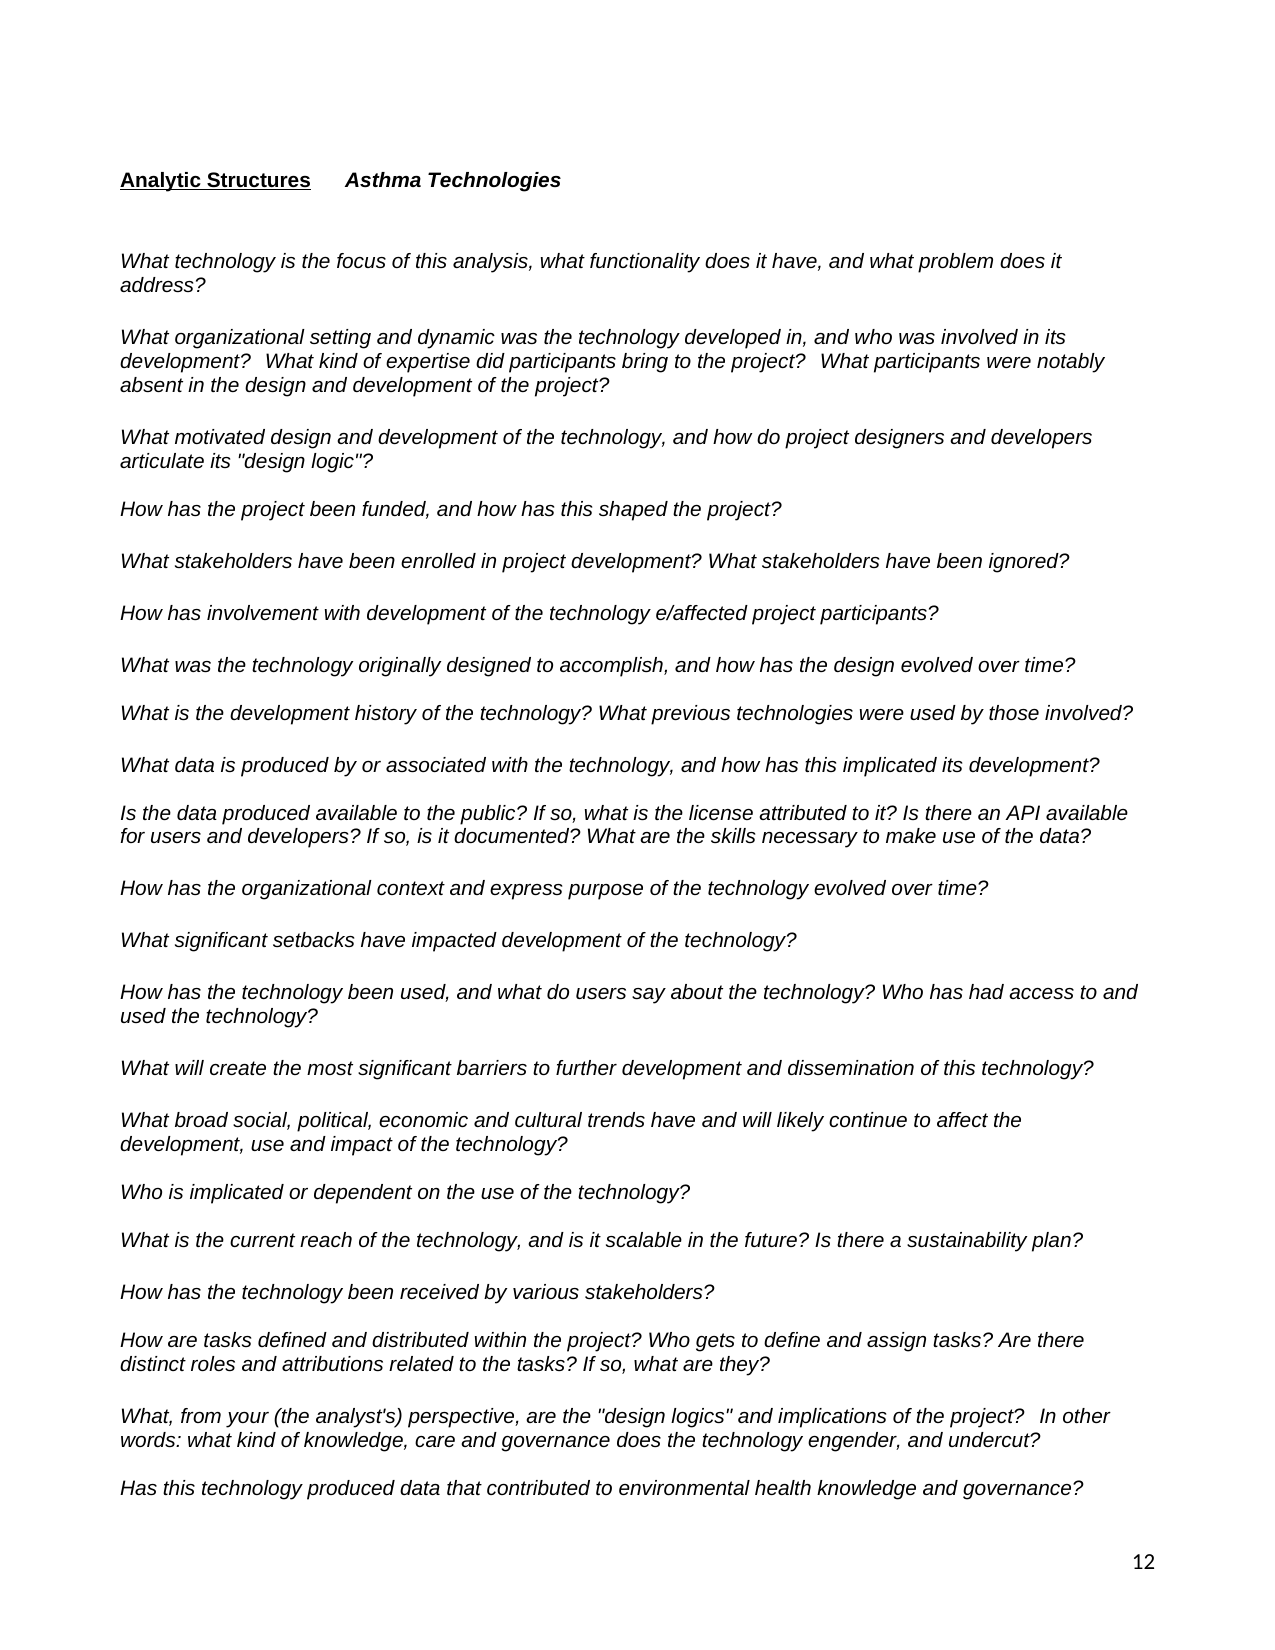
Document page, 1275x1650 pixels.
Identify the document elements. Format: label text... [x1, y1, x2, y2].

text How has the technology been received by various stakeholders? [120, 1280, 1155, 1304]
text What motivated design and development of the technology, and how do project designers and developers articulate its "design logic"? [120, 425, 1155, 473]
text How has the technology been used, and what do users say about the technology? Who has had access to and used the technology? [120, 980, 1155, 1056]
text Has this technology produced data that contributed to environmental health knowledge and governance? [120, 1476, 1155, 1499]
text What organizational setting and dynamic was the technology developed in, and who was involved in its development? What kind of expertise did participants bring to the project? What participants were notably absent in the design and development of the project? [120, 325, 1155, 425]
text Is the data produced available to the public? If so, what is the license attributed to it? Is there an API available for users and developers? If so, is it documented? What are the skills necessary to make use of the data? [120, 800, 1155, 876]
text How has the project been funded, and how has this shaped the project? [120, 497, 1155, 548]
text How has involvement with development of the technology e/affected project participants? [120, 601, 1155, 652]
text How are tasks defined and distributed within the project? Who gets to define and assign tasks? Are there distinct roles and attributions related to the tasks? If so, what are they? [120, 1328, 1155, 1404]
text What significant setbacks have impacted development of the technology? [120, 928, 1155, 980]
subtitle Analytic Structures Asthma Technologies [120, 168, 1155, 192]
text What data is produced by or associated with the technology, and how has this implicated its development? [120, 752, 1155, 776]
text What was the technology originally designed to accomplish, and how has the design evolved over time? [120, 652, 1155, 676]
text How has the organizational context and express purpose of the technology evolved over time? [120, 876, 1155, 928]
text What stakeholders have been enrolled in project development? What stakeholders have been ignored? [120, 548, 1155, 601]
text What is the current reach of the technology, and is it scalable in the future? Is there a sustainability plan? [120, 1204, 1155, 1280]
text What technology is the focus of this analysis, what functionality does it have, and what problem does it address? [120, 249, 1155, 325]
text What will create the most significant barriers to further development and dissemination of this technology? [120, 1056, 1155, 1108]
text What is the development history of the technology? What previous technologies were used by those involved? [120, 700, 1155, 752]
text What broad social, political, economic and cultural trends have and will likely continue to affect the development, use and impact of the technology? [120, 1108, 1155, 1156]
text Who is implicated or dependent on the use of the technology? [120, 1180, 1155, 1204]
text What, from your (the analyst's) perspective, are the "design logics" and implications of the project? In other words: what kind of knowledge, care and governance does the technology engender, and undercut? [120, 1404, 1155, 1452]
